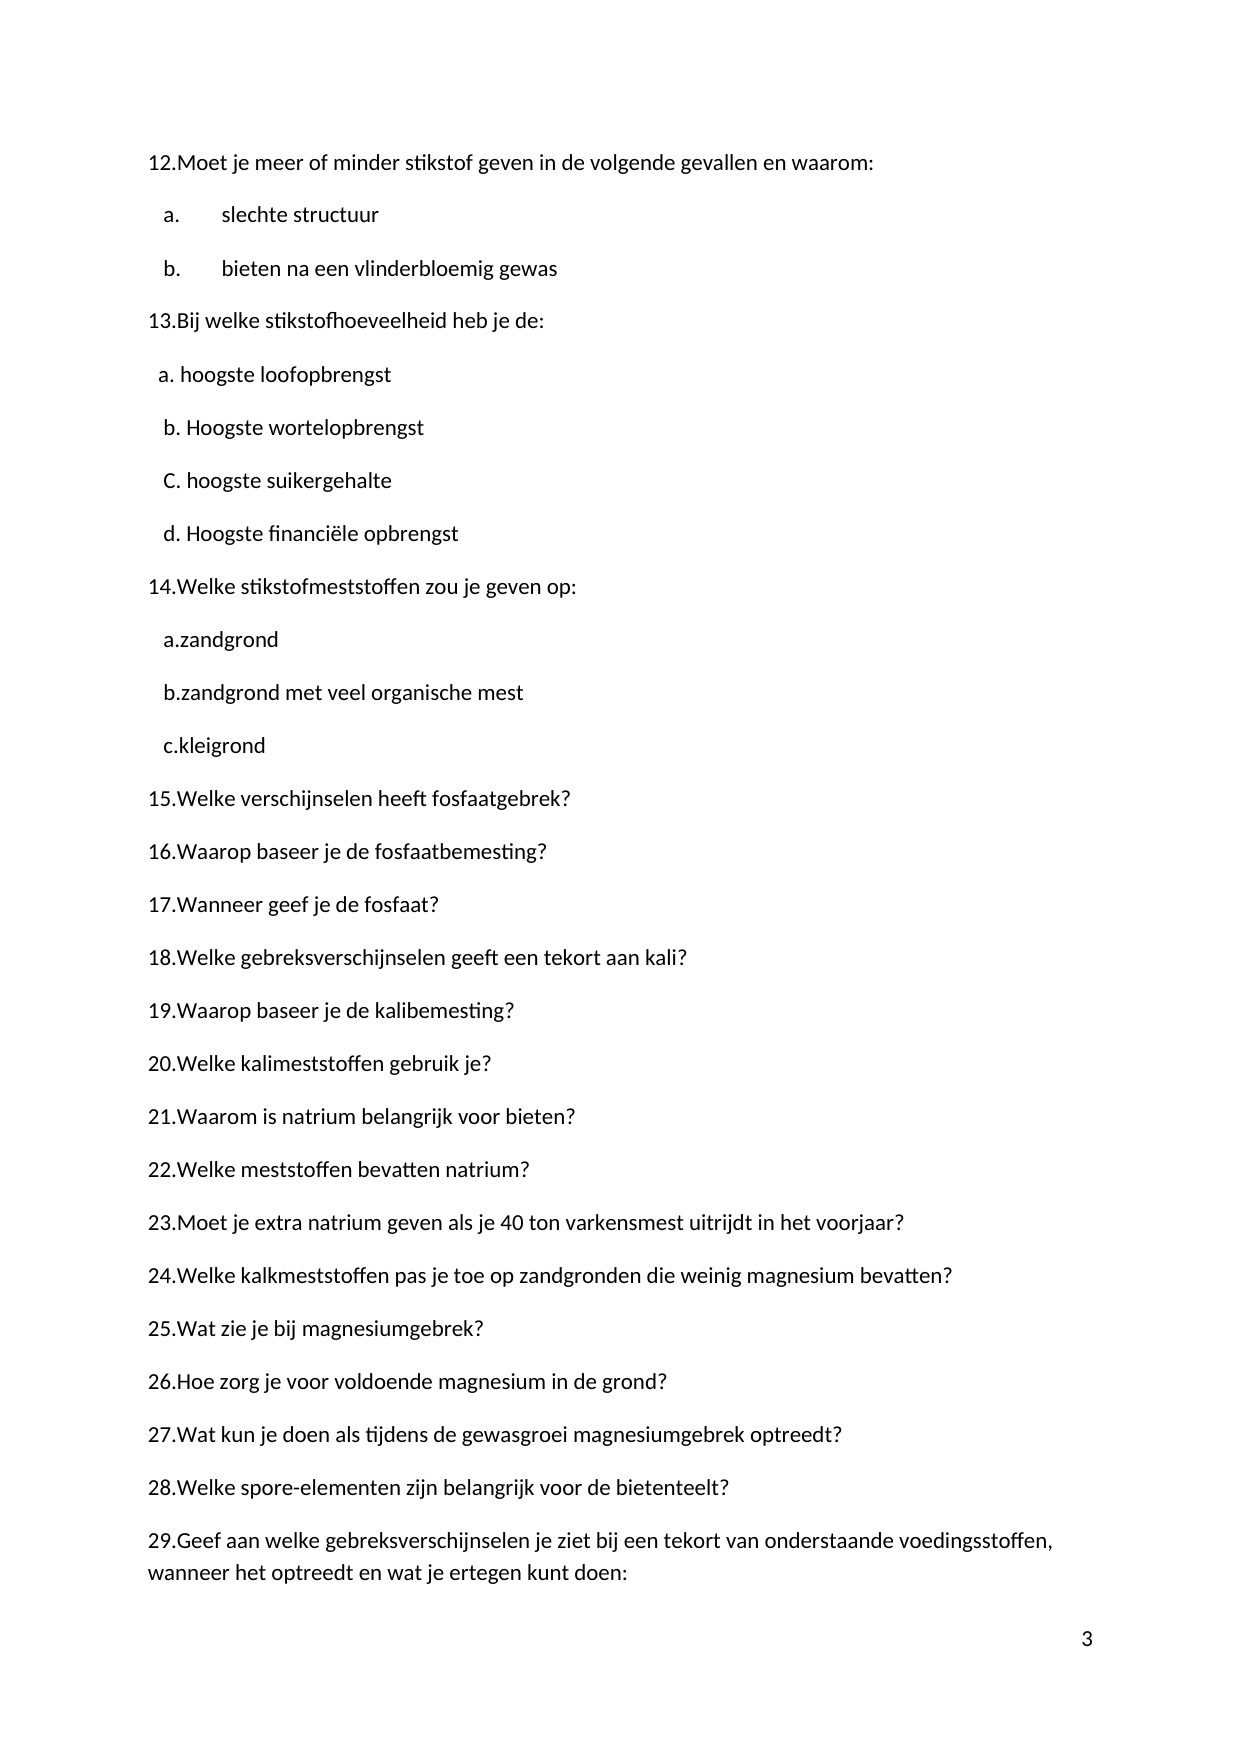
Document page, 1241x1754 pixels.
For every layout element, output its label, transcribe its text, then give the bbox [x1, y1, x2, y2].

text 14.Welke stikstofmeststoffen zou je geven op: [148, 572, 1093, 600]
text a. slechte structuur [148, 201, 1093, 229]
text 22.Welke meststoffen bevatten natrium? [148, 1155, 1093, 1183]
text b.zandgrond met veel organische mest [148, 678, 1093, 706]
text 18.Welke gebreksverschijnselen geeft een tekort aan kali? [148, 943, 1093, 971]
text 21.Waarom is natrium belangrijk voor bieten? [148, 1102, 1093, 1130]
text 19.Waarop baseer je de kalibemesting? [148, 996, 1093, 1024]
text b. Hoogste wortelopbrengst [148, 413, 1093, 441]
text 25.Wat zie je bij magnesiumgebrek? [148, 1314, 1093, 1342]
text 20.Welke kalimeststoffen gebruik je? [148, 1049, 1093, 1077]
text a.zandgrond [148, 625, 1093, 653]
text 17.Wanneer geef je de fosfaat? [148, 890, 1093, 918]
text 27.Wat kun je doen als tijdens de gewasgroei magnesiumgebrek optreedt? [148, 1420, 1093, 1448]
text 13.Bij welke stikstofhoeveelheid heb je de: [148, 307, 1093, 335]
text 12.Moet je meer of minder stikstof geven in de volgende gevallen en waarom: [148, 148, 1093, 176]
text c.kleigrond [148, 731, 1093, 759]
text 23.Moet je extra natrium geven als je 40 ton varkensmest uitrijdt in het voorjaar? [148, 1208, 1093, 1236]
text b. bieten na een vlinderbloemig gewas [148, 254, 1093, 282]
text 15.Welke verschijnselen heeft fosfaatgebrek? [148, 784, 1093, 812]
text 16.Waarop baseer je de fosfaatbemesting? [148, 837, 1093, 865]
text 24.Welke kalkmeststoffen pas je toe op zandgronden die weinig magnesium bevatten? [148, 1261, 1093, 1289]
text 29.Geef aan welke gebreksverschijnselen je ziet bij een tekort van onderstaande voedingsstoffen, wanneer het optreedt en wat je ertegen kunt doen: [148, 1526, 1093, 1586]
text 28.Welke spore-elementen zijn belangrijk voor de bietenteelt? [148, 1473, 1093, 1501]
text C. hoogste suikergehalte [148, 466, 1093, 494]
text d. Hoogste financiële opbrengst [148, 519, 1093, 547]
text 26.Hoe zorg je voor voldoende magnesium in de grond? [148, 1367, 1093, 1395]
text a. hoogste loofopbrengst [148, 360, 1093, 388]
